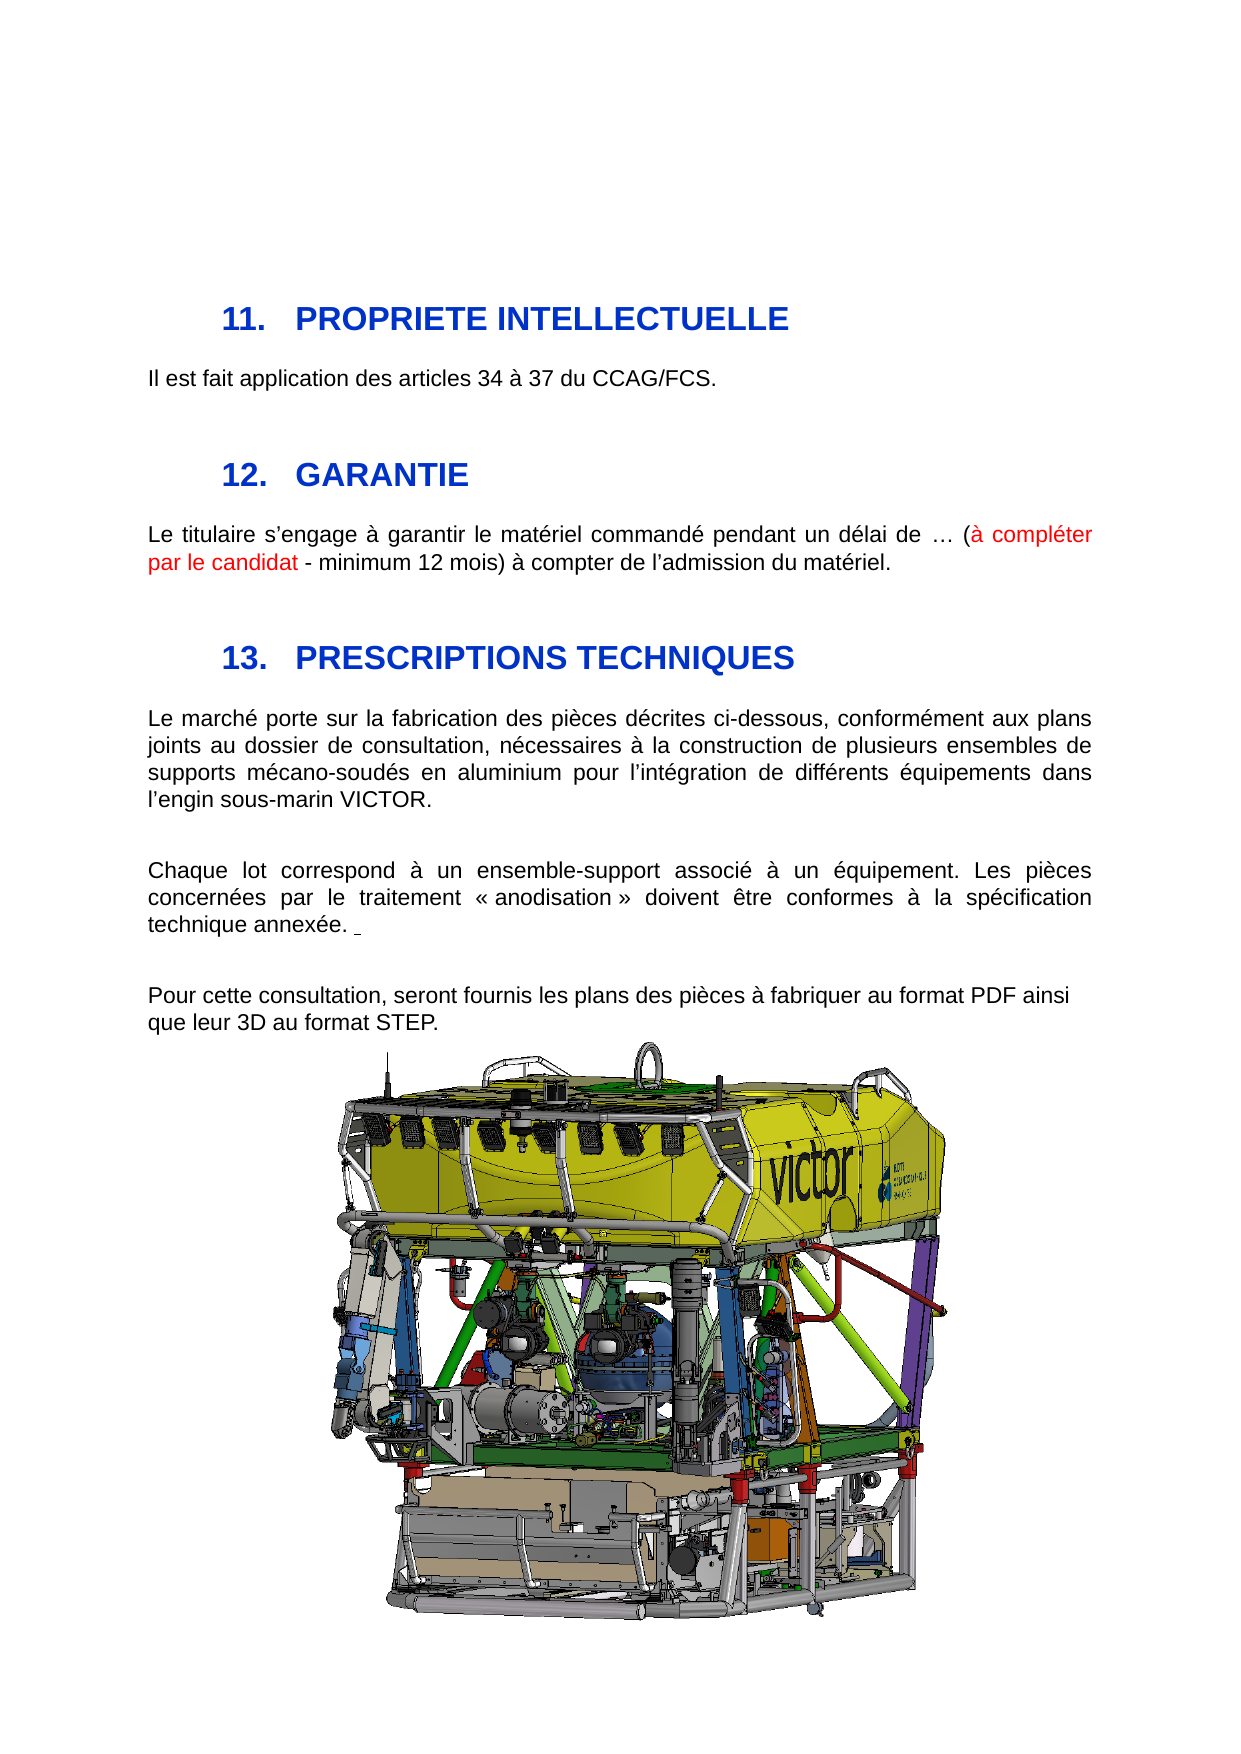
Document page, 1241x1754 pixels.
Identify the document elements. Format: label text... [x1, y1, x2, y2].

subtitle PRESCRIPTIONS TECHNIQUES [221, 638, 1092, 676]
picture [235, 1040, 992, 1637]
subtitle PROPRIETE INTELLECTUELLE [221, 299, 1092, 337]
text Chaque lot correspond à un ensemble-support associé à un équipement. Les pièces concernées par le traitement « anodisation » doivent être conformes à la spécification technique annexée. [148, 856, 1092, 938]
text Il est fait application des articles 34 à 37 du CCAG/FCS. [148, 365, 1092, 392]
subtitle GARANTIE [221, 455, 1092, 493]
text Pour cette consultation, seront fournis les plans des pièces à fabriquer au format PDF ainsi que leur 3D au format STEP. [148, 981, 1092, 1036]
text Le marché porte sur la fabrication des pièces décrites ci-dessous, conformément aux plans joints au dossier de consultation, nécessaires à la construction de plusieurs ensembles de supports mécano-soudés en aluminium pour l’intégration de différents équipements dans l’engin sous-marin VICTOR. [148, 704, 1092, 813]
text Le titulaire s’engage à garantir le matériel commandé pendant un délai de … (à compléter par le candidat - minimum 12 mois) à compter de l’admission du matériel. [148, 521, 1092, 575]
